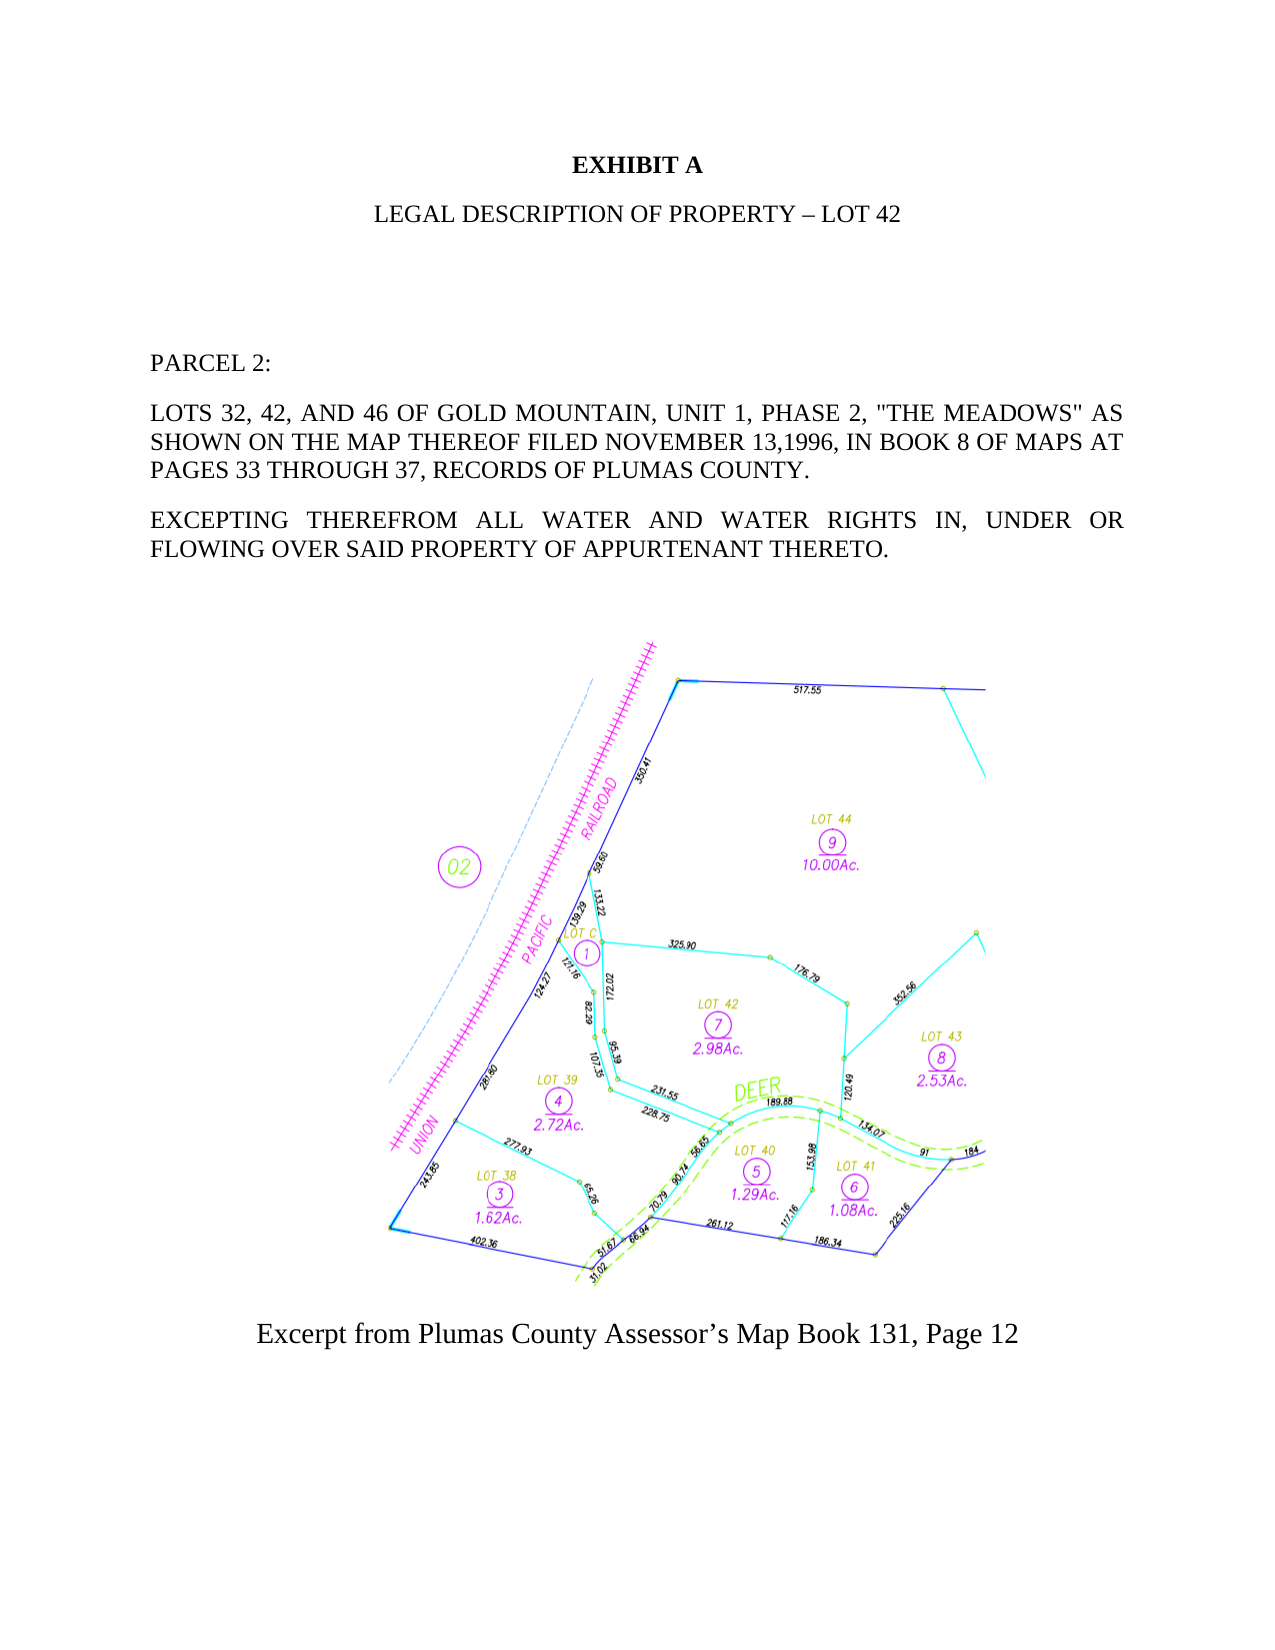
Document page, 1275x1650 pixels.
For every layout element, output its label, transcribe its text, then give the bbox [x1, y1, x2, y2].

text Excerpt from Plumas County Assessor’s Map Book 131, Page 12 [150, 1316, 1125, 1350]
picture [289, 632, 986, 1296]
text LEGAL DESCRIPTION OF PROPERTY – LOT 42 [150, 199, 1125, 228]
text EXHIBIT A [150, 150, 1125, 179]
text PARCEL 2: [150, 348, 1125, 377]
text LOTS 32, 42, AND 46 OF GOLD MOUNTAIN, UNIT 1, PHASE 2, "THE MEADOWS" AS SHOWN ON THE MAP THEREOF FILED NOVEMBER 13,1996, IN BOOK 8 OF MAPS AT PAGES 33 THROUGH 37, RECORDS OF PLUMAS COUNTY. [150, 398, 1125, 484]
text EXCEPTING THEREFROM ALL WATER AND WATER RIGHTS IN, UNDER OR FLOWING OVER SAID PROPERTY OF APPURTENANT THERETO. [150, 505, 1125, 562]
